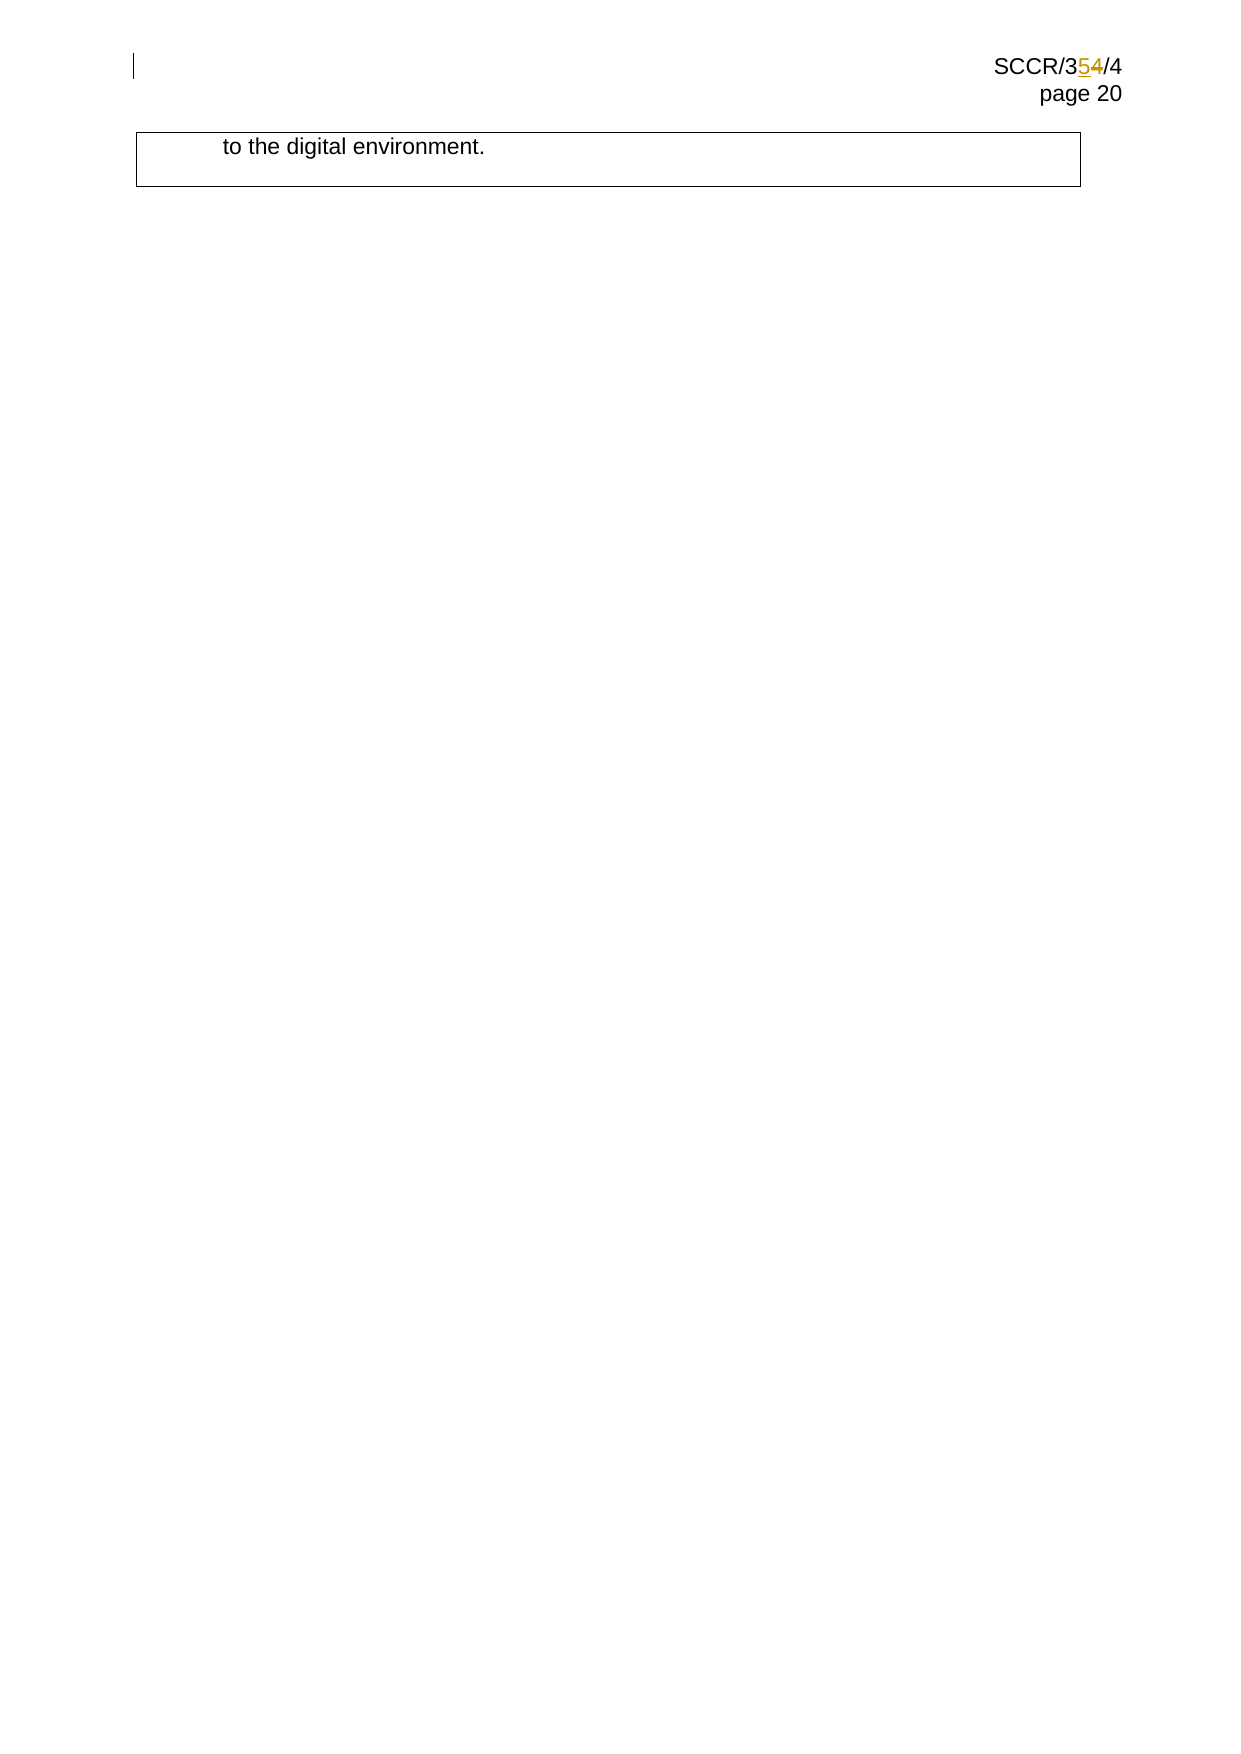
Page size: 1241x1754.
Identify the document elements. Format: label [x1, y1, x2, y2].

table_header [137, 133, 1080, 186]
